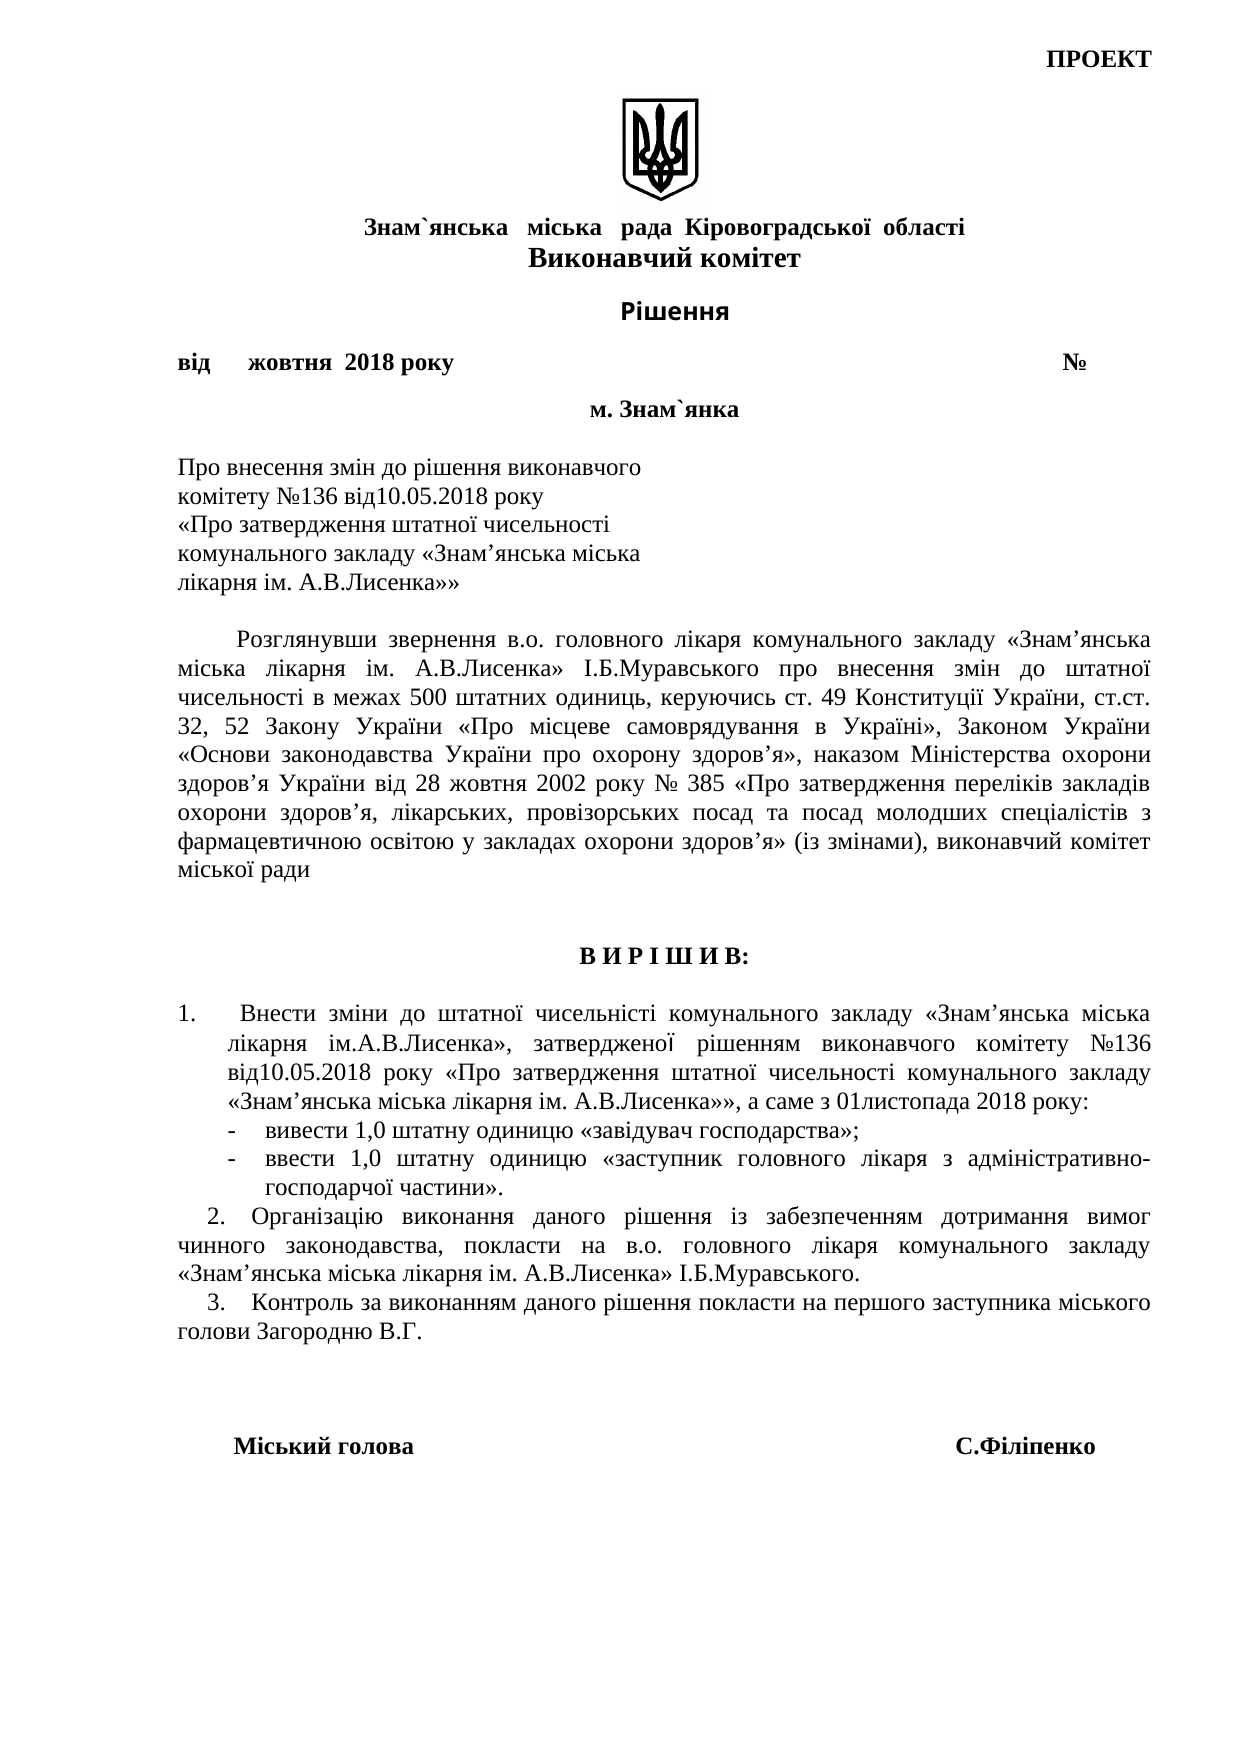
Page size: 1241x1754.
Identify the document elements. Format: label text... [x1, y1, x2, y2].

text Знам`янська міська рада Кіровоградської області [177, 73, 1152, 241]
text Розглянувши звернення в.о. головного лікаря комунального закладу «Знам’янська міська лікарня ім. А.В.Лисенка» І.Б.Муравського про внесення змін до штатної чисельності в межах 500 штатних одиниць, керуючись ст. 49 Конституції України, ст.ст. 32, 52 Закону України «Про місцеве самоврядування в Україні», Законом України «Основи законодавства України про охорону здоров’я», наказом Міністерства охорони здоров’я України від 28 жовтня 2002 року № 385 «Про затвердження переліків закладів охорони здоров’я, лікарських, провізорських посад та посад молодших спеціалістів з фармацевтичною освітою у закладах охорони здоров’я» (із змінами), виконавчий комітет міської ради [177, 624, 1152, 883]
text від жовтня 2018 року № [177, 347, 1152, 375]
text м. Знам`янка [177, 394, 1152, 423]
text В И Р І Ш И В: [177, 941, 1152, 969]
text «Про затвердження штатної чисельності комунального закладу «Знам’янська міська лікарня ім. А.В.Лисенка»» [177, 509, 657, 596]
list Внести зміни до штатної чисельністі комунального закладу «Знам’янська міська лікарня ім.А.В.Лисенка», затвердженої рішенням виконавчого комітету №136 від10.05.2018 року «Про затвердження штатної чисельності комунального закладу «Знам’янська міська лікарня ім. А.В.Лисенка»», а саме з 01листопада 2018 року: [177, 998, 1152, 1115]
text Міський голова С.Філіпенко [177, 1431, 1152, 1460]
text ПРОЕКТ [177, 44, 1152, 73]
text Рішення [546, 293, 1152, 327]
text Виконавчий комітет [177, 241, 1152, 274]
list вивести 1,0 штатну одиницю «завідувач господарства»; [227, 1115, 1152, 1143]
list Контроль за виконанням даного рішення покласти на першого заступника міського голови Загородню В.Г. [177, 1287, 1152, 1345]
list ввести 1,0 штатну одиницю «заступник головного лікаря з адміністративно-господарчої частини». [227, 1143, 1152, 1201]
list Організацію виконання даного рішення із забезпеченням дотримання вимог чинного законодавства, покласти на в.о. головного лікаря комунального закладу «Знам’янська міська лікарня ім. А.В.Лисенка» І.Б.Муравського. [177, 1201, 1152, 1287]
text Про внесення змін до рішення виконавчого комітету №136 від10.05.2018 року [177, 452, 657, 509]
picture [614, 91, 709, 212]
